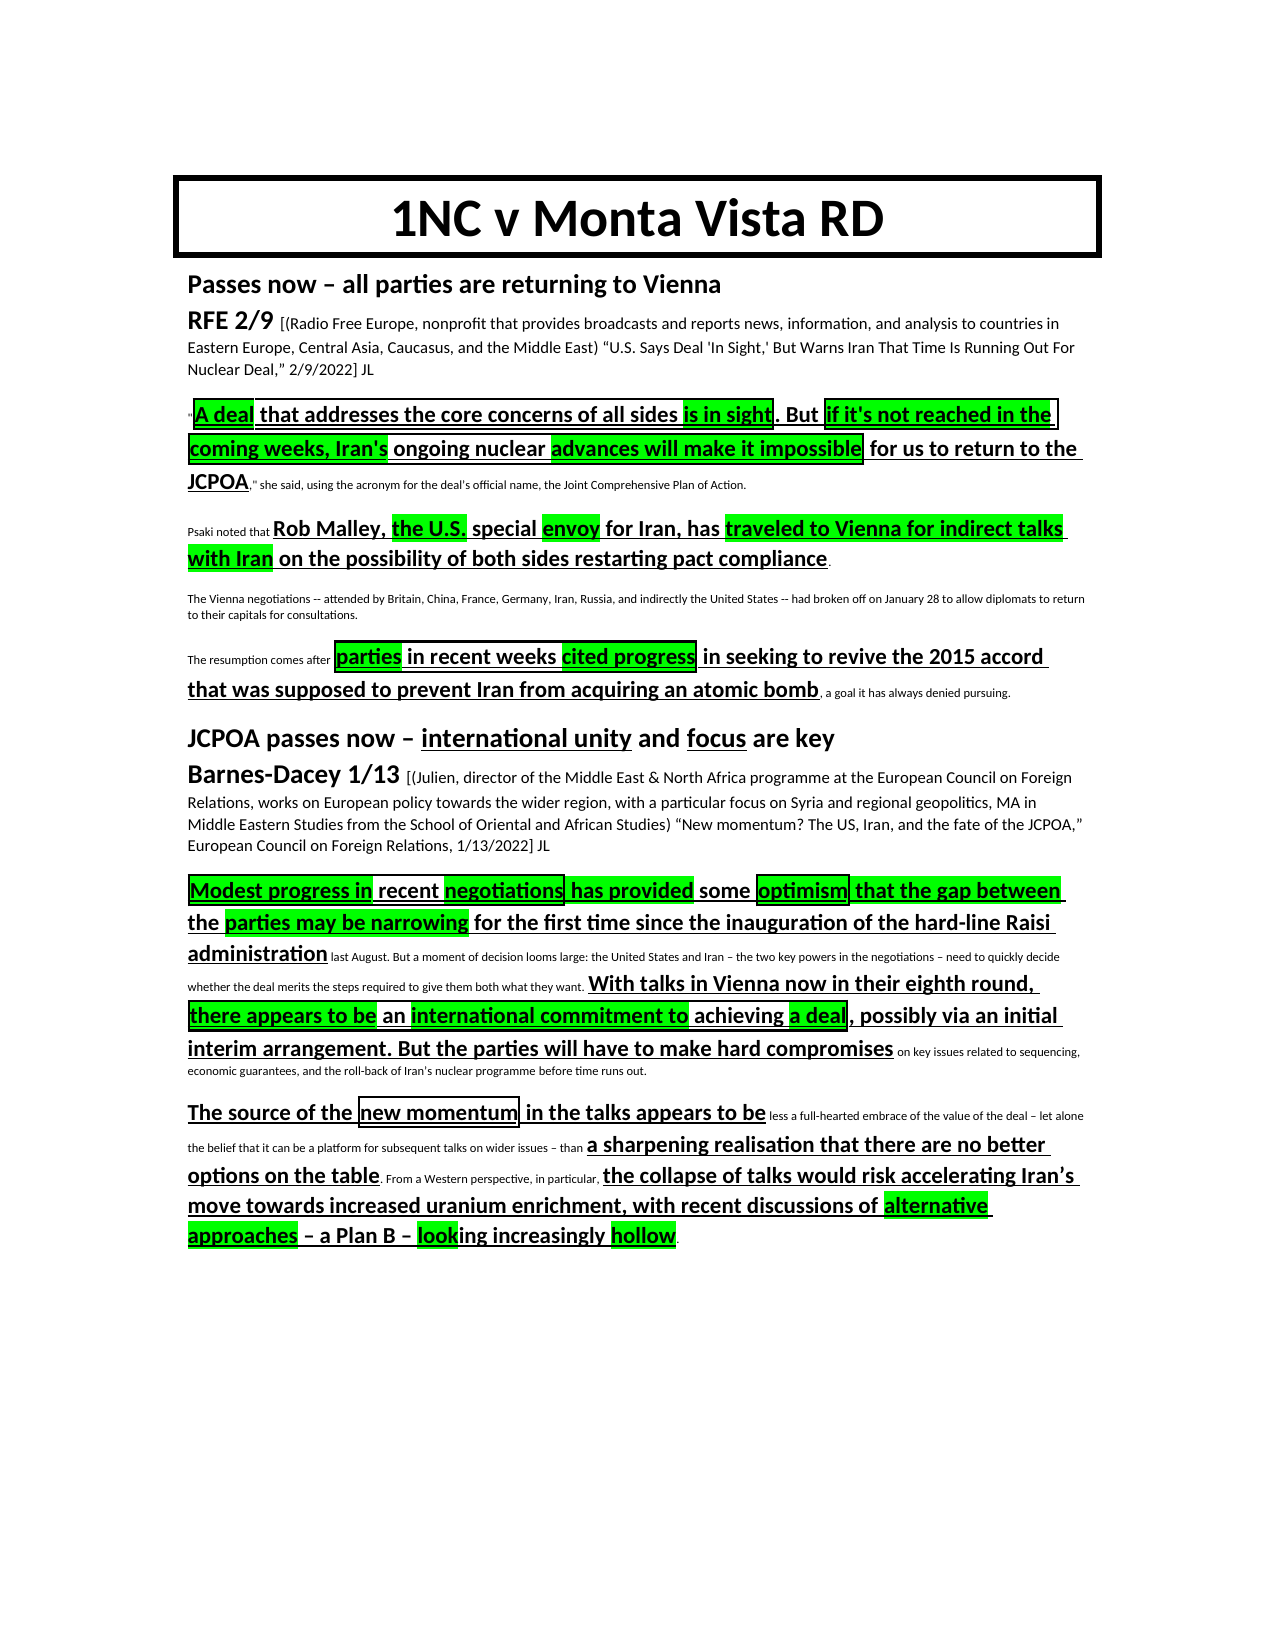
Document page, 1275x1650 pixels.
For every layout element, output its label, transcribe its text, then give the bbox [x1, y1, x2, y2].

subtitle JCPOA passes now – international unity and focus are key [187, 722, 1087, 755]
text RFE 2/9 [(Radio Free Europe, nonprofit that provides broadcasts and reports news, information, and analysis to countries in Eastern Europe, Central Asia, Caucasus, and the Middle East) “U.S. Says Deal 'In Sight,' But Warns Iran That Time Is Running Out For Nuclear Deal,” 2/9/2022] JL [187, 303, 1087, 379]
text Modest progress in recent negotiations has provided some optimism that the gap between the parties may be narrowing for the first time since the inauguration of the hard-line Raisi administration last August. But a moment of decision looms large: the United States and Iran – the two key powers in the negotiations – need to quickly decide whether the deal merits the steps required to give them both what they want. With talks in Vienna now in their eighth round, there appears to be an international commitment to achieving a deal, possibly via an initial interim arrangement. But the parties will have to make hard compromises on key issues related to sequencing, economic guarantees, and the roll-back of Iran’s nuclear programme before time runs out. [187, 874, 1087, 1078]
subtitle Passes now – all parties are returning to Vienna [187, 267, 1087, 300]
text The Vienna negotiations -- attended by Britain, China, France, Germany, Iran, Russia, and indirectly the United States -- had broken off on January 28 to allow diplomats to return to their capitals for consultations. [187, 591, 1087, 623]
text "A deal that addresses the core concerns of all sides is in sight. But if it's not reached in the coming weeks, Iran's ongoing nuclear advances will make it impossible for us to return to the JCPOA," she said, using the acronym for the deal’s official name, the Joint Comprehensive Plan of Action. [187, 398, 1087, 495]
text The source of the new momentum in the talks appears to be less a full-hearted embrace of the value of the deal – let alone the belief that it can be a platform for subsequent talks on wider issues – than a sharpening realisation that there are no better options on the table. From a Western perspective, in particular, the collapse of talks would risk accelerating Iran’s move towards increased uranium enrichment, with recent discussions of alternative approaches – a Plan B – looking increasingly hollow. [187, 1096, 1087, 1249]
text Barnes-Dacey 1/13 [(Julien, director of the Middle East & North Africa programme at the European Council on Foreign Relations, works on European policy towards the wider region, with a particular focus on Syria and regional geopolitics, MA in Middle Eastern Studies from the School of Oriental and African Studies) “New momentum? The US, Iran, and the fate of the JCPOA,” European Council on Foreign Relations, 1/13/2022] JL [187, 757, 1087, 856]
text The resumption comes after parties in recent weeks cited progress in seeking to revive the 2015 accord that was supposed to prevent Iran from acquiring an atomic bomb, a goal it has always denied pursuing. [187, 640, 1087, 703]
text Psaki noted that Rob Malley, the U.S. special envoy for Iran, has traveled to Vienna for indirect talks with Iran on the possibility of both sides restarting pact compliance. [187, 514, 1087, 572]
subtitle 1NC v Monta Vista RD [179, 181, 1096, 252]
